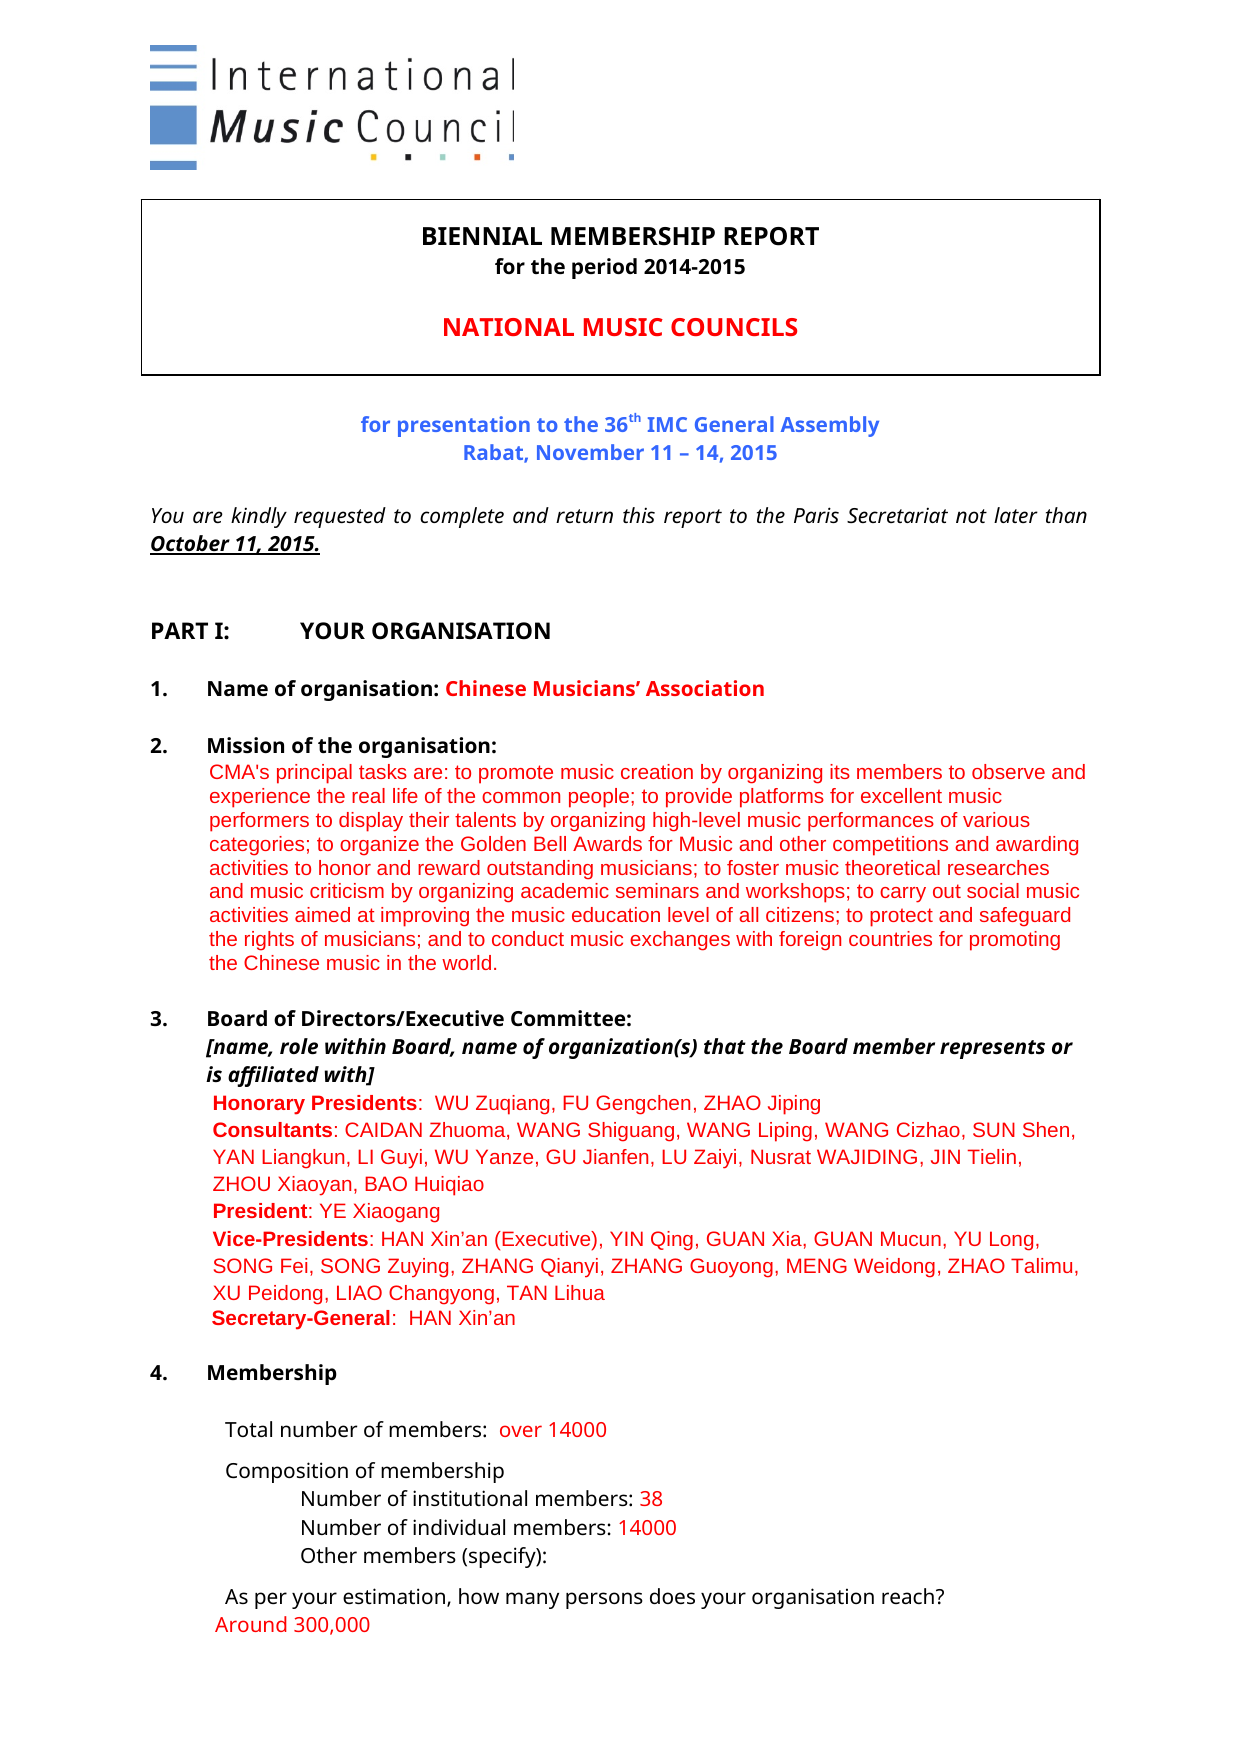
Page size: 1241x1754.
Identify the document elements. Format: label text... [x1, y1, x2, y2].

text 3. Board of Directors/Executive Committee: [150, 1004, 1090, 1032]
text President: YE Xiaogang [212, 1197, 1087, 1224]
text CMA's principal tasks are: to promote music creation by organizing its members to observe and experience the real life of the common people; to provide platforms for excellent music performers to display their talents by organizing high-level music performances of various categories; to organize the Golden Bell Awards for Music and other competitions and awarding activities to honor and reward outstanding musicians; to foster music theoretical researches and music criticism by organizing academic seminars and workshops; to carry out social music activities aimed at improving the music education level of all citizens; to protect and safeguard the rights of musicians; and to conduct music exchanges with foreign countries for promoting the Chinese music in the world. [209, 759, 1090, 975]
picture [150, 45, 514, 170]
text You are kindly requested to complete and return this report to the Paris Secretariat not later than October 11, 2015. [150, 501, 1090, 558]
text Number of institutional members: 38 [300, 1484, 1090, 1513]
text 1. Name of organisation: Chinese Musicians’ Association [150, 674, 1090, 703]
text Number of individual members: 14000 [300, 1513, 1090, 1541]
text Secretary-General: HAN Xin’an [150, 1306, 1090, 1329]
text Around 300,000 [150, 1611, 1090, 1639]
text 4. Membership [150, 1358, 1090, 1386]
text Total number of members: over 14000 [150, 1415, 1090, 1443]
text for the period 2014-2015 [150, 252, 1090, 281]
text Other members (specify): [300, 1541, 1090, 1569]
text for presentation to the 36th IMC General Assembly [150, 410, 1090, 438]
subtitle BIENNIAL MEMBERSHIP REPORT [142, 200, 1099, 252]
text Rabat, November 11 – 14, 2015 [150, 438, 1090, 467]
text Composition of membership [150, 1456, 1090, 1484]
text Honorary Presidents: WU Zuqiang, FU Gengchen, ZHAO Jiping [212, 1089, 1087, 1116]
text As per your estimation, how many persons does your organisation reach? [150, 1582, 1090, 1611]
subtitle NATIONAL MUSIC COUNCILS [150, 309, 1090, 343]
text Consultants: CAIDAN Zhuoma, WANG Shiguang, WANG Liping, WANG Cizhao, SUN Shen, YAN Liangkun, LI Guyi, WU Yanze, GU Jianfen, LU Zaiyi, Nusrat WAJIDING, JIN Tielin, ZHOU Xiaoyan, BAO Huiqiao [212, 1116, 1087, 1197]
text Vice-Presidents: HAN Xin’an (Executive), YIN Qing, GUAN Xia, GUAN Mucun, YU Long, SONG Fei, SONG Zuying, ZHANG Qianyi, ZHANG Guoyong, MENG Weidong, ZHAO Talimu, XU Peidong, LIAO Changyong, TAN Lihua [212, 1224, 1087, 1306]
text [name, role within Board, name of organization(s) that the Board member represents or is affiliated with] [150, 1032, 1090, 1089]
text 2. Mission of the organisation: [150, 731, 1090, 759]
text PART I: YOUR ORGANISATION [150, 614, 1090, 646]
